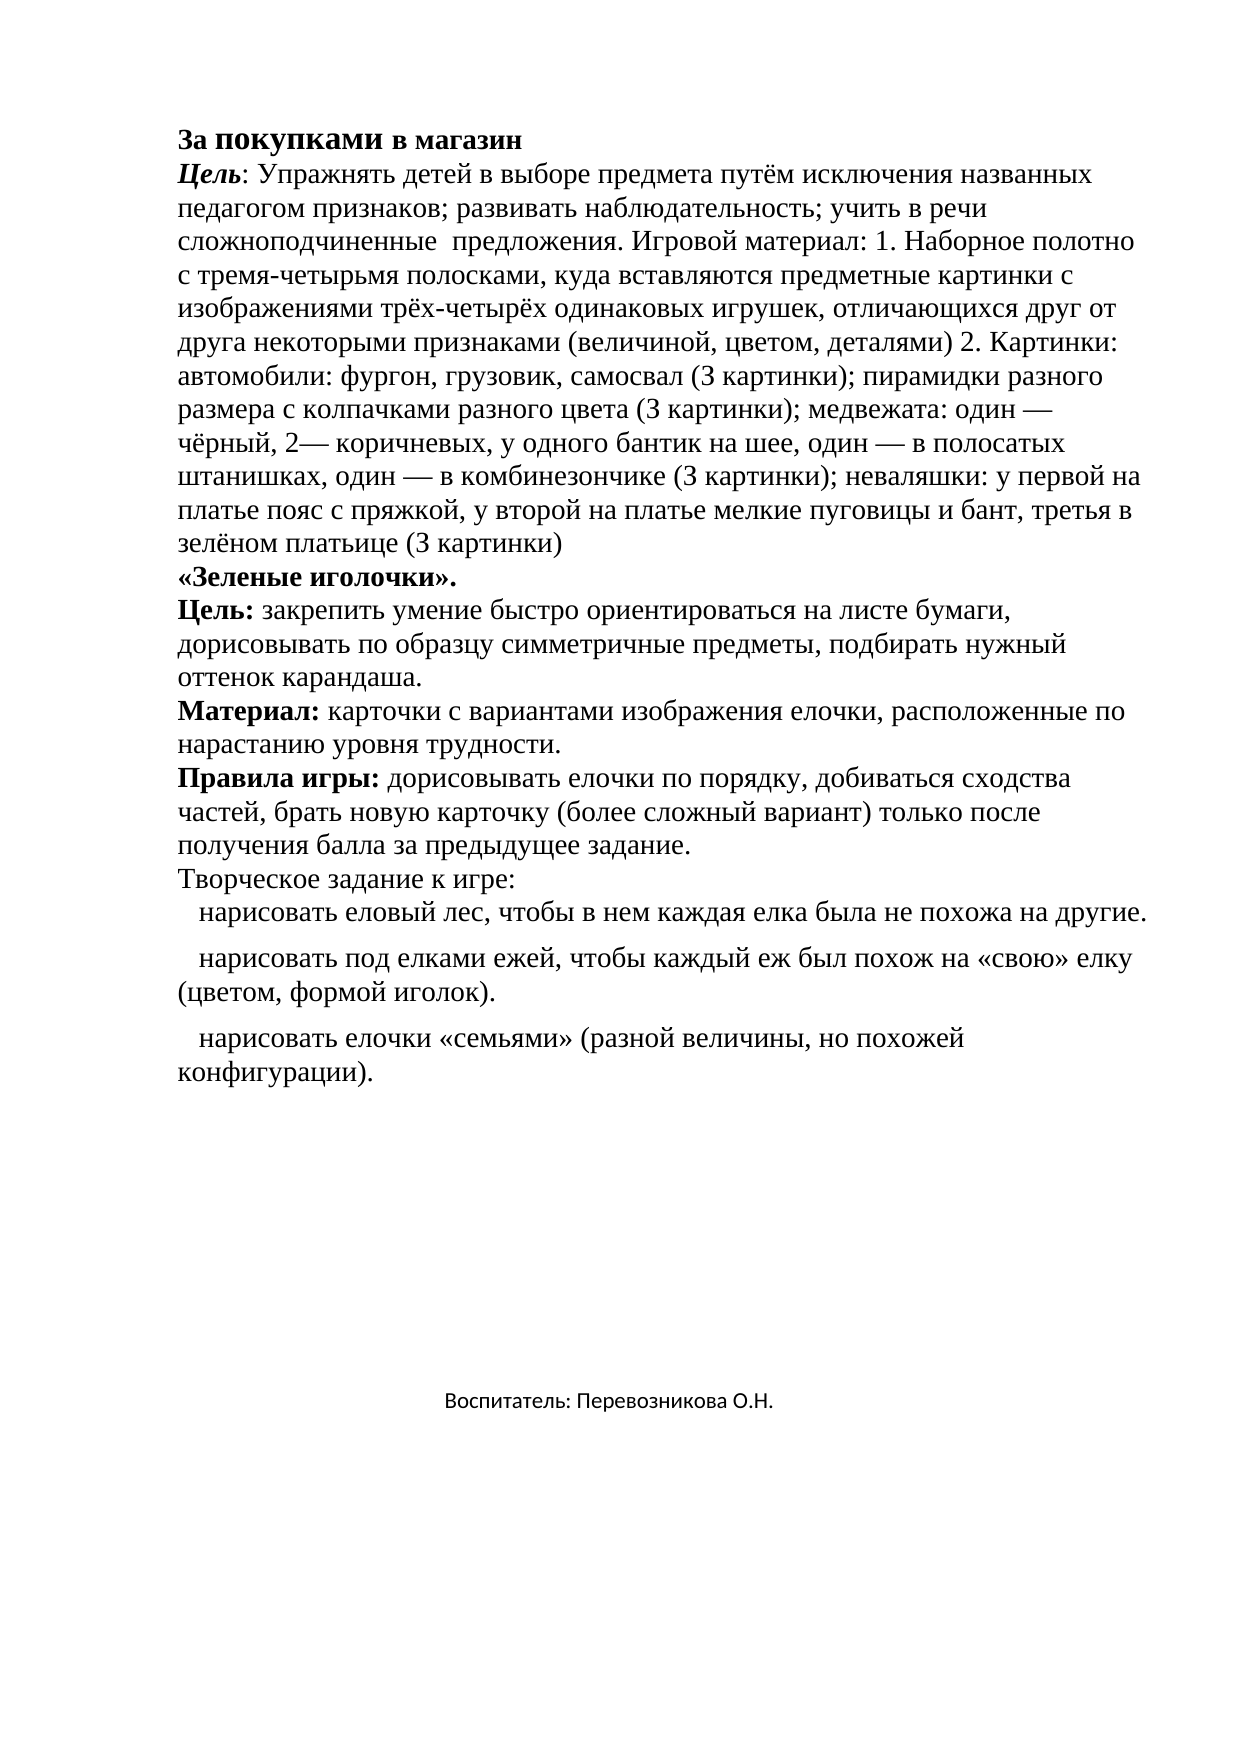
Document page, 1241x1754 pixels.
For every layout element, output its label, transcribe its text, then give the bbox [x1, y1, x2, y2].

text Правила игры: дорисовывать елочки по порядку, добиваться сходства частей, брать новую карточку (более сложный вариант) только после получения балла за предыдущее задание. [177, 760, 1152, 861]
text  нарисовать еловый лес, чтобы в нем каждая елка была не похожа на другие. [177, 894, 1152, 928]
text Цель: закрепить умение быстро ориентироваться на листе бумаги, дорисовывать по образцу симметричные предметы, подбирать нужный оттенок карандаша. [177, 592, 1152, 693]
text Материал: карточки с вариантами изображения елочки, расположенные по нарастанию уровня трудности. [177, 693, 1152, 760]
text Цель: Упражнять детей в выборе предмета путём исключения названных педагогом признаков; развивать наблюдательность; учить в речи сложноподчиненные предложения. Игровой материал: 1. Наборное полотно с тремя-четырьмя полосками, куда вставляются предметные картинки с изображениями трёх-четырёх одинаковых игрушек, отличающихся друг от друга некоторыми признаками (величиной, цветом, деталями) 2. Картинки: автомобили: фургон, грузовик, самосвал (З картинки); пирамидки разного размера с колпачками разного цвета (З картинки); медвежата: один — чёрный, 2— коричневых, у одного бантик на шее, один — в полосатых штанишках, один — в комбинезончике (З картинки); неваляшки: у первой на платье пояс с пряжкой, у второй на платье мелкие пуговицы и бант, третья в зелёном платьице (З картинки) [177, 156, 1152, 559]
text За покупками в магазин [177, 118, 1152, 156]
text Творческое задание к игре: [177, 861, 1152, 894]
text  нарисовать елочки «семьями» (разной величины, но похожей конфигурации). [177, 1020, 1152, 1087]
text  нарисовать под елками ежей, чтобы каждый еж был похож на «свою» елку (цветом, формой иголок). [177, 941, 1152, 1008]
text Воспитатель: Перевозникова О.Н. [177, 1386, 1152, 1414]
text «Зеленые иголочки». [177, 559, 1152, 592]
